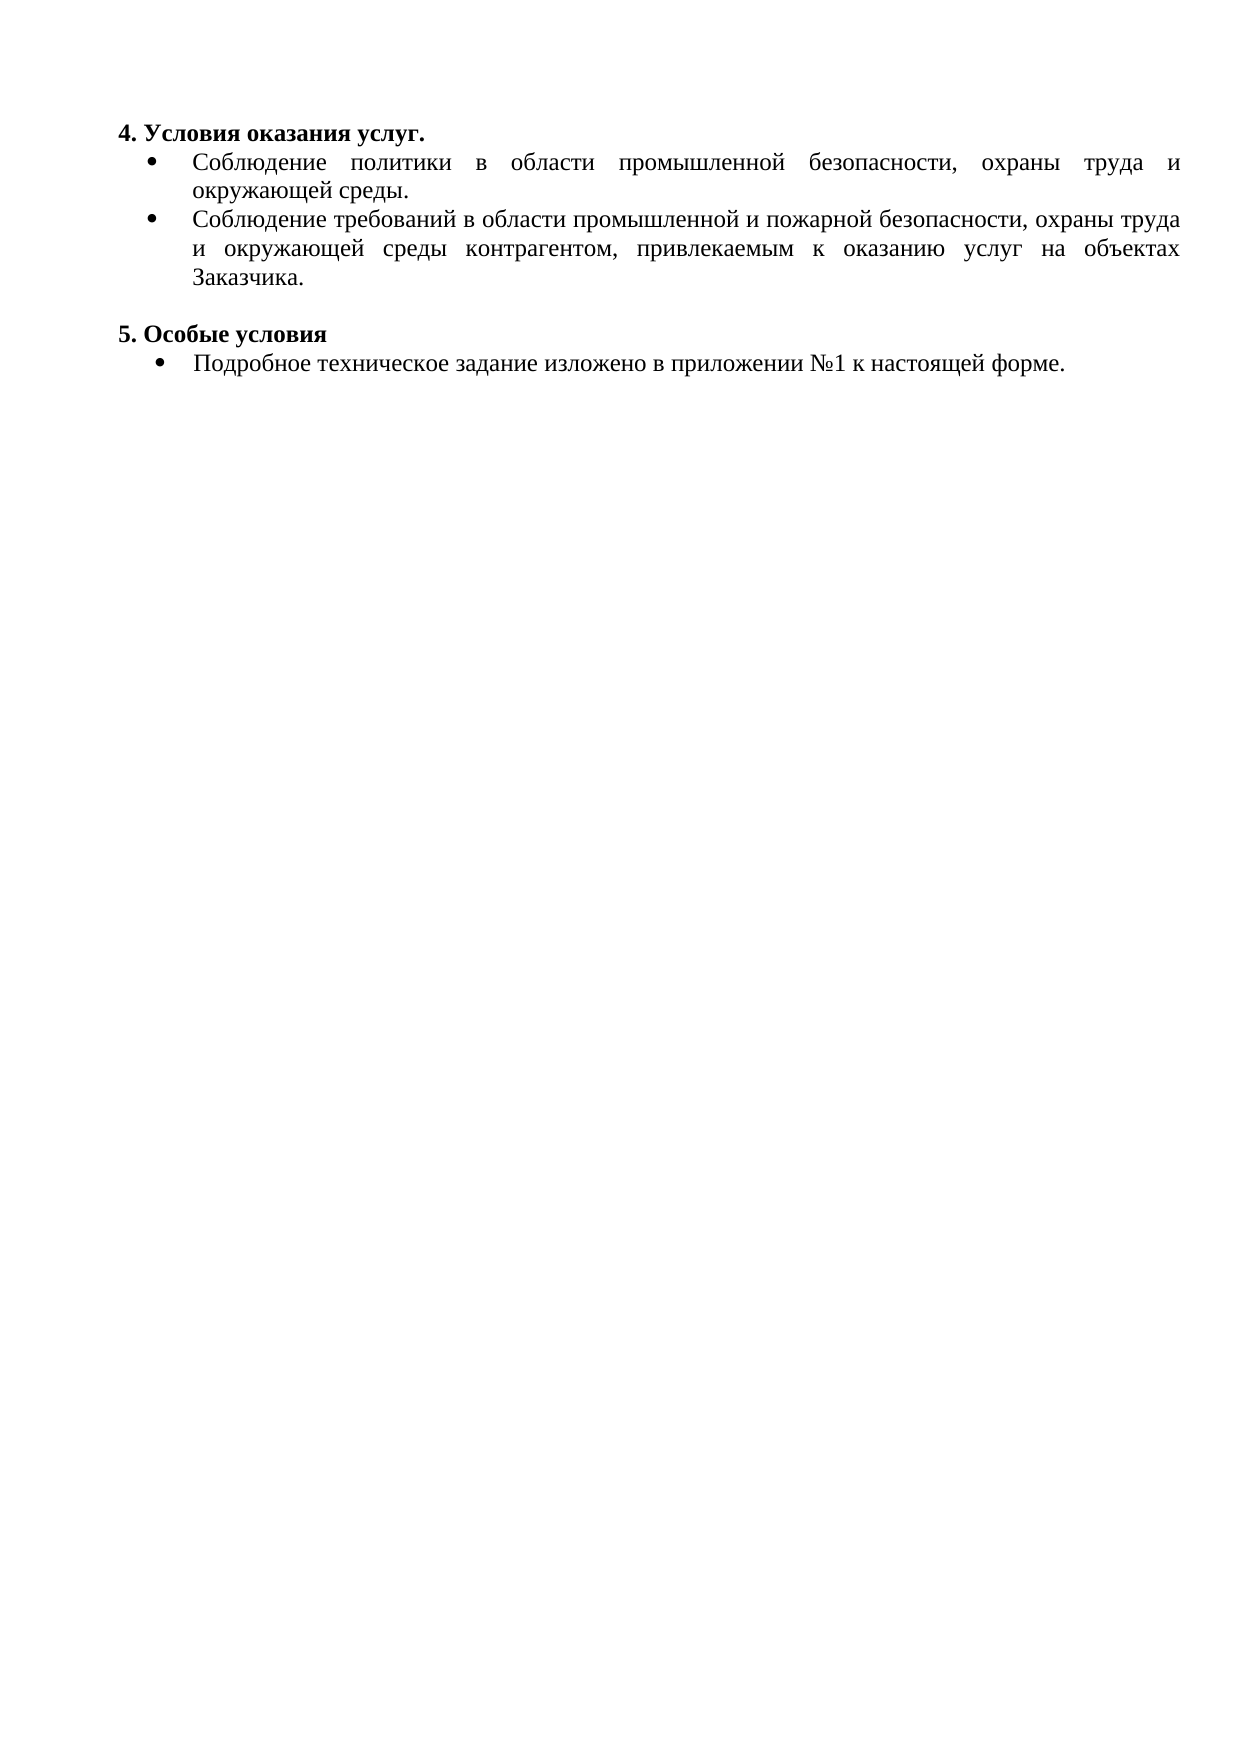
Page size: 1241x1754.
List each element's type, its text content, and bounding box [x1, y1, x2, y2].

list Соблюдение требований в области промышленной и пожарной безопасности, охраны труда и окружающей среды контрагентом, привлекаемым к оказанию услуг на объектах Заказчика. [148, 204, 1181, 291]
list Соблюдение политики в области промышленной безопасности, охраны труда и окружающей среды. [148, 147, 1181, 204]
list Подробное техническое задание изложено в приложении №1 к настоящей форме. [156, 348, 1181, 377]
text 4. Условия оказания услуг. [118, 118, 1181, 147]
text 5. Особые условия [118, 319, 1181, 348]
